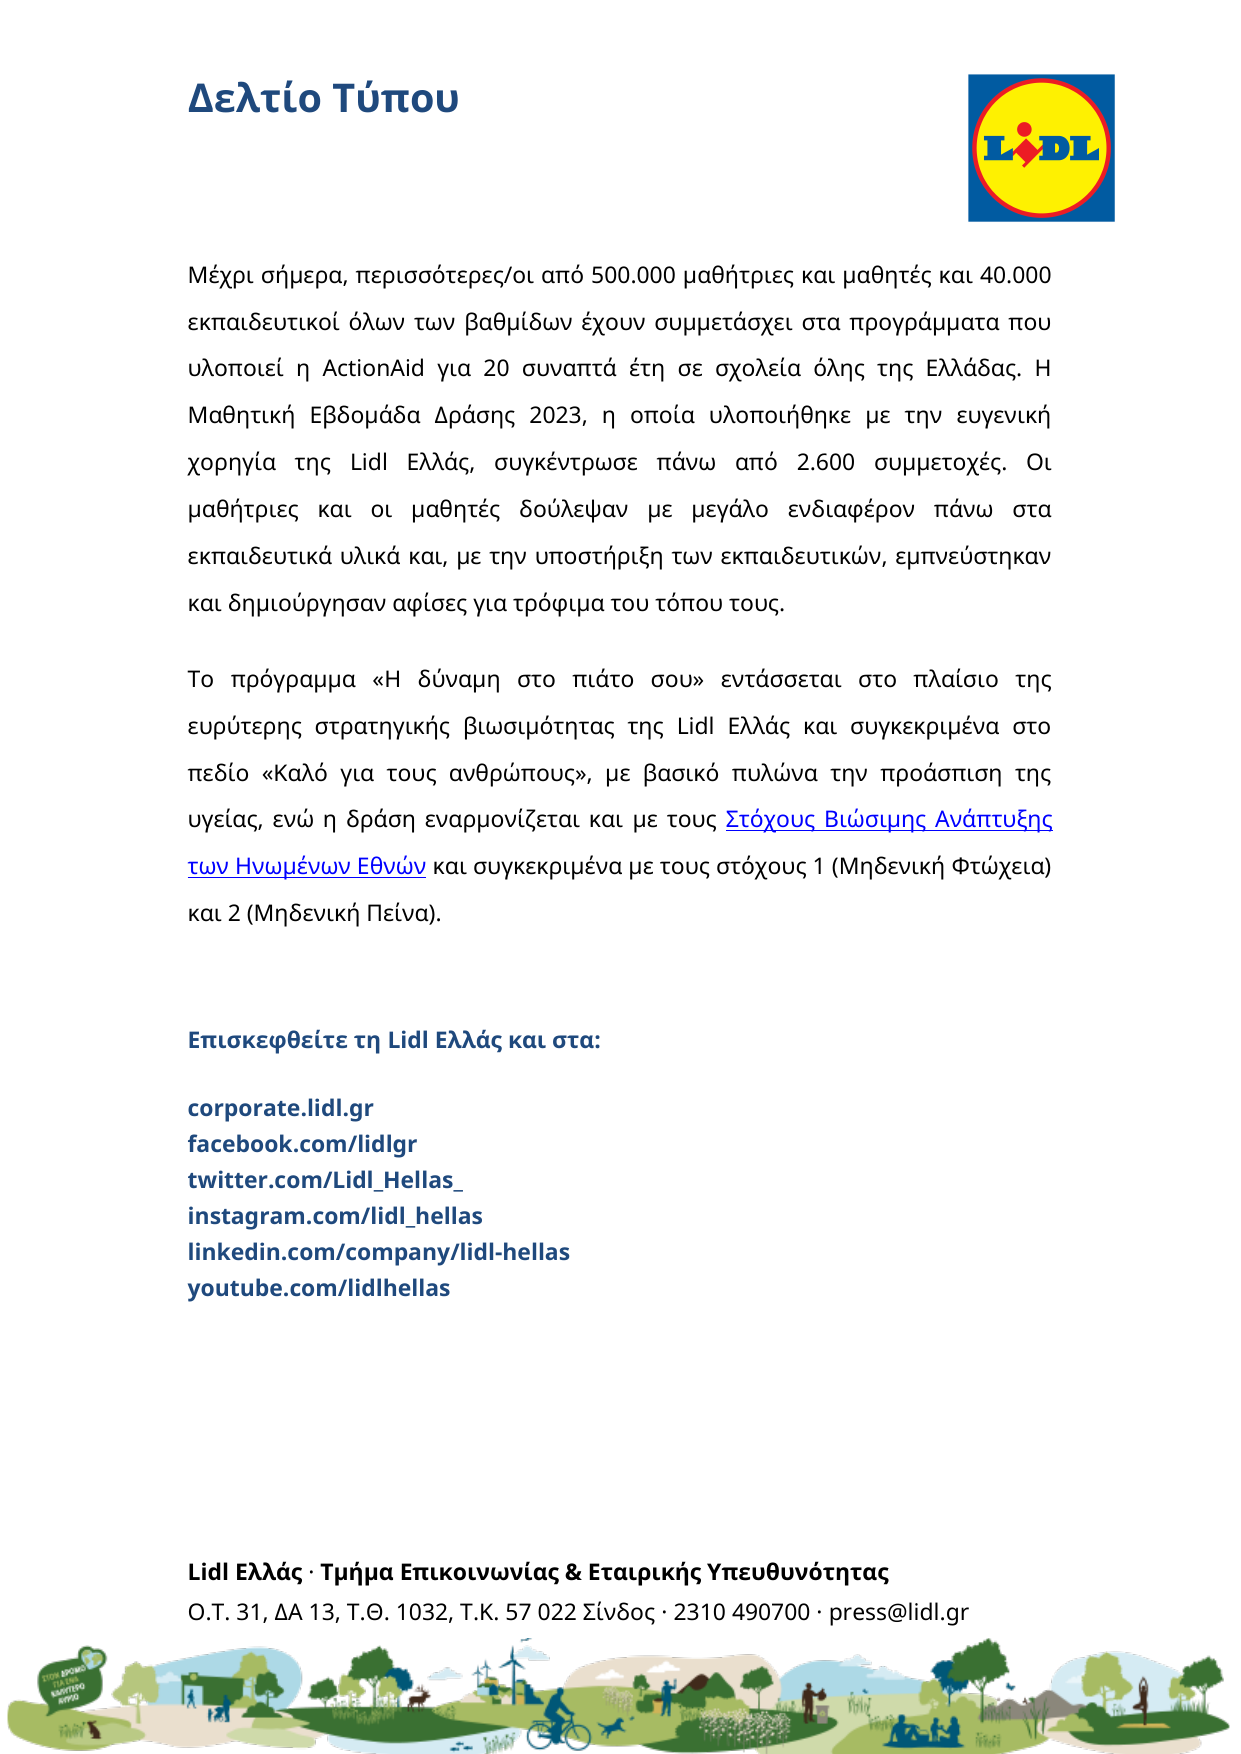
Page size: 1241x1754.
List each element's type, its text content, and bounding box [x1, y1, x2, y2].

text Μέχρι σήμερα, περισσότερες/οι από 500.000 μαθήτριες και μαθητές και 40.000 εκπαιδευτικοί όλων των βαθμίδων έχουν συμμετάσχει στα προγράμματα που υλοποιεί η ActionAid για 20 συναπτά έτη σε σχολεία όλης της Ελλάδας. Η Μαθητική Εβδομάδα Δράσης 2023, η οποία υλοποιήθηκε με την ευγενική χορηγία της Lidl Ελλάς, συγκέντρωσε πάνω από 2.600 συμμετοχές. Οι μαθήτριες και οι μαθητές δούλεψαν με μεγάλο ενδιαφέρον πάνω στα εκπαιδευτικά υλικά και, με την υποστήριξη των εκπαιδευτικών, εμπνεύστηκαν και δημιούργησαν αφίσες για τρόφιμα του τόπου τους. [187, 258, 1053, 618]
text Το πρόγραμμα «Η δύναμη στο πιάτο σου» εντάσσεται στο πλαίσιο της ευρύτερης στρατηγικής βιωσιμότητας της Lidl Ελλάς και συγκεκριμένα στο πεδίο «Καλό για τους ανθρώπους», με βασικό πυλώνα την προάσπιση της υγείας, ενώ η δράση εναρμονίζεται και με τους Στόχους Βιώσιμης Ανάπτυξης των Ηνωμένων Εθνών και συγκεκριμένα με τους στόχους 1 (Μηδενική Φτώχεια) και 2 (Μηδενική Πείνα). [187, 663, 1053, 928]
text corporate.lidl.gr [187, 1092, 1053, 1123]
text Επισκεφθείτε τη Lidl Ελλάς και στα: [187, 1024, 1053, 1055]
picture [967, 73, 1116, 223]
text linkedin.com/company/lidl-hellas [187, 1236, 1053, 1267]
text instagram.com/lidl_hellas [187, 1200, 1053, 1231]
text youtube.com/lidlhellas [187, 1272, 1053, 1303]
text twitter.com/Lidl_Hellas_ [187, 1164, 1053, 1195]
picture [6, 1638, 1233, 1754]
text facebook.com/lidlgr [187, 1128, 1053, 1159]
